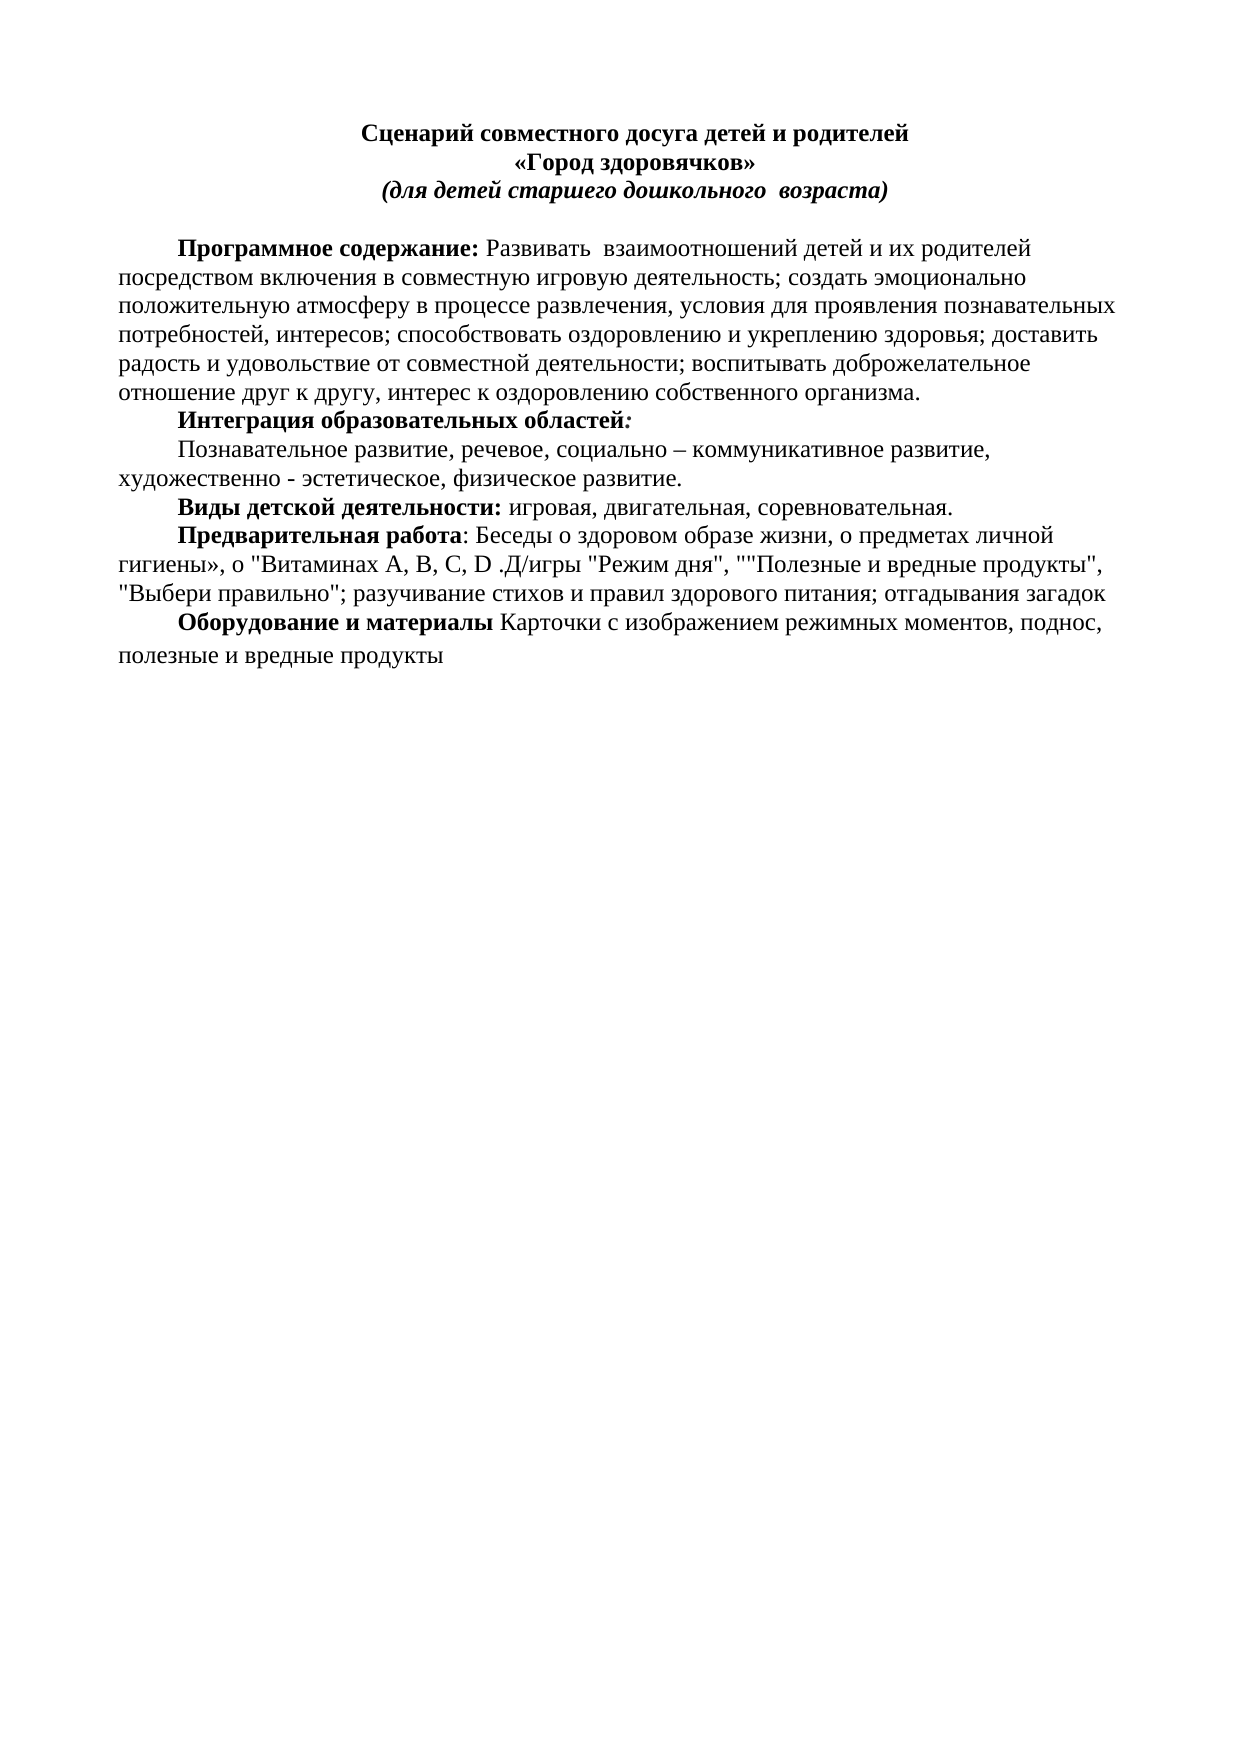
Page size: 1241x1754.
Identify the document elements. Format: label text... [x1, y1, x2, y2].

text «Город здоровячков» [118, 147, 1152, 176]
text Программное содержание: Развивать взаимоотношений детей и их родителей посредством включения в совместную игровую деятельность; создать эмоционально положительную атмосферу в процессе развлечения, условия для проявления познавательных потребностей, интересов; способствовать оздоровлению и укреплению здоровья; доставить радость и удовольствие от совместной деятельности; воспитывать доброжелательное отношение друг к другу, интерес к оздоровлению собственного организма. [118, 233, 1152, 406]
text Оборудование и материалы Карточки с изображением режимных моментов, поднос, полезные и вредные продукты [118, 607, 1152, 669]
text Сценарий совместного досуга детей и родителей [118, 118, 1152, 147]
text Предварительная работа: Беседы о здоровом образе жизни, о предметах личной гигиены», о "Витаминах A, B, C, D .Д/игры "Режим дня", ""Полезные и вредные продукты", "Выбери правильно"; разучивание стихов и правил здорового питания; отгадывания загадок [118, 521, 1152, 607]
text (для детей старшего дошкольного возраста) [118, 176, 1152, 204]
text Виды детской деятельности: игровая, двигательная, соревновательная. [118, 492, 1152, 521]
text Интеграция образовательных областей: [118, 406, 1152, 434]
text Познавательное развитие, речевое, социально – коммуникативное развитие, художественно - эстетическое, физическое развитие. [118, 434, 1152, 492]
